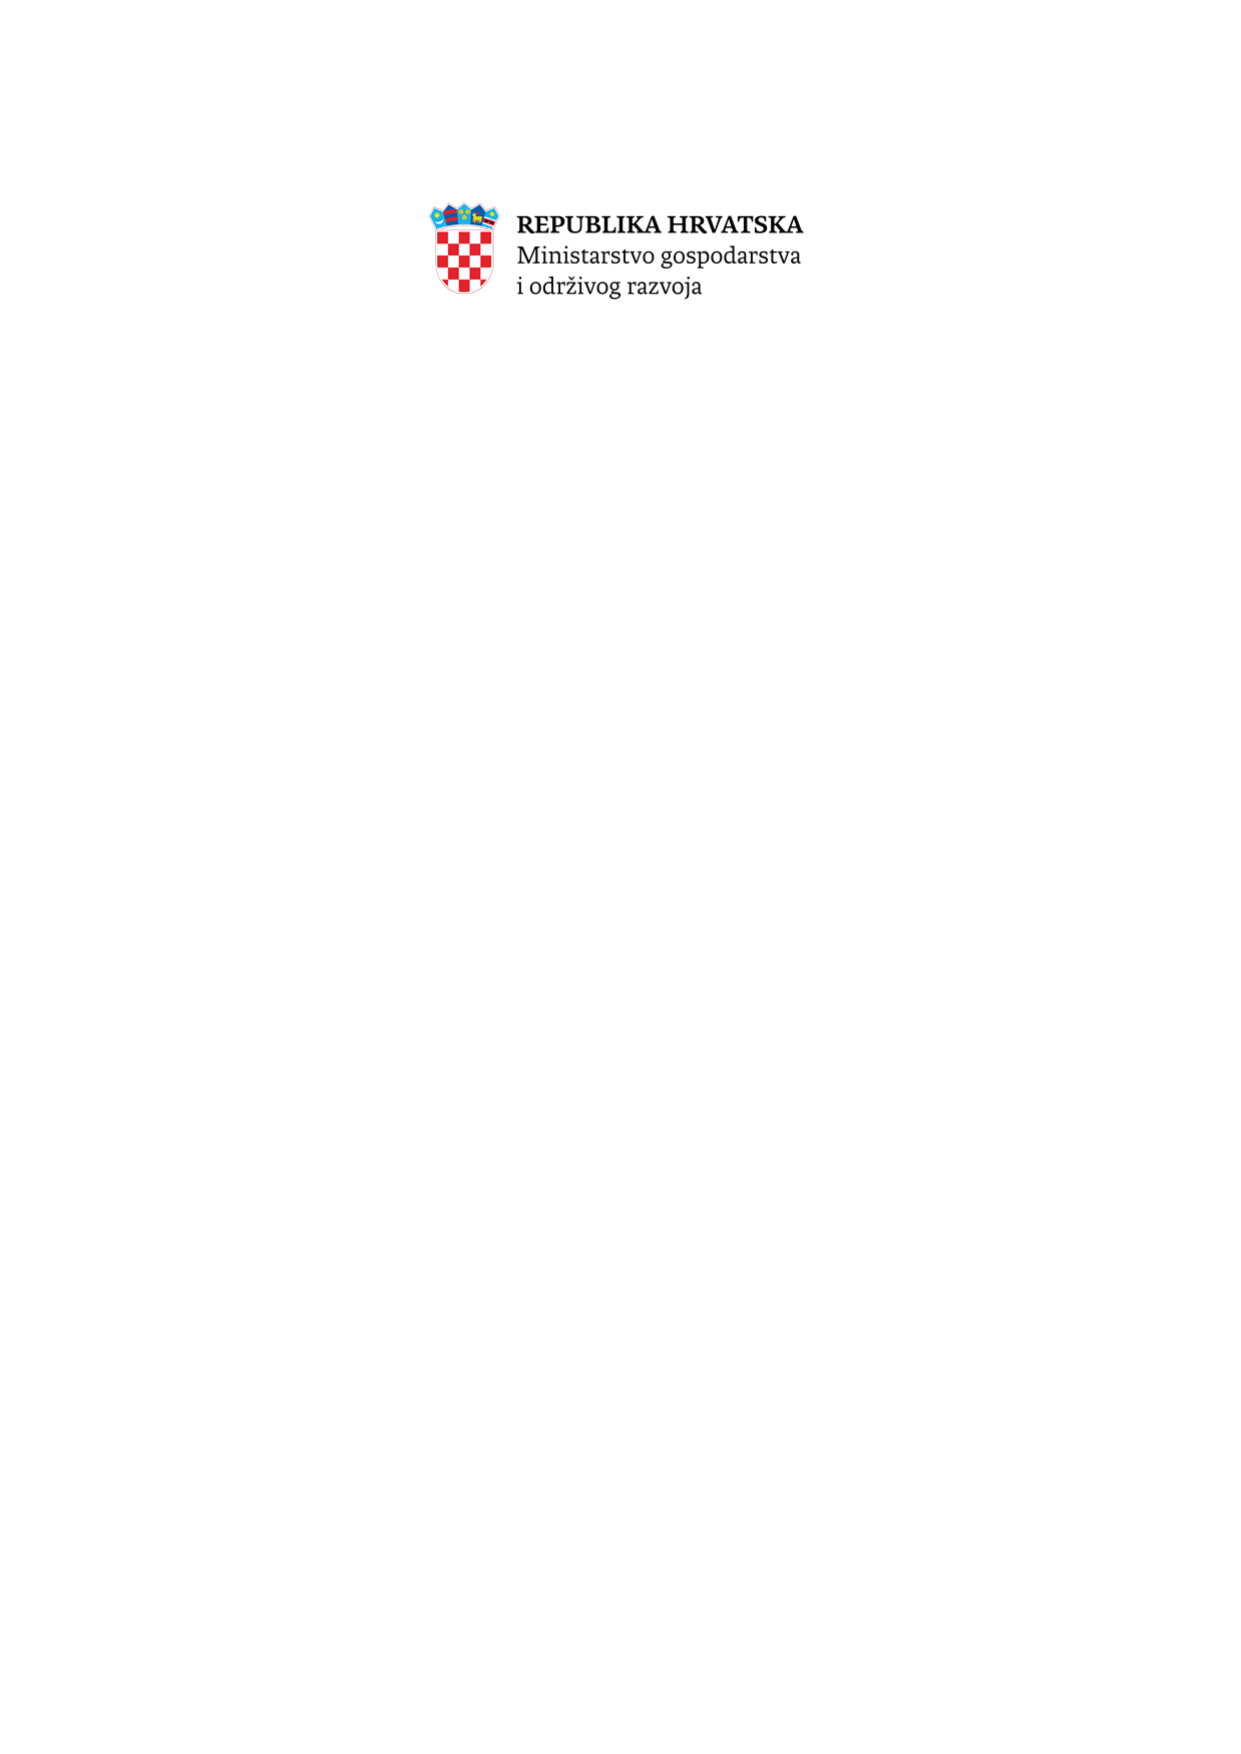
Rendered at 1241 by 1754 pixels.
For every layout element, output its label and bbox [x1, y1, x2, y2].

picture [367, 147, 873, 362]
